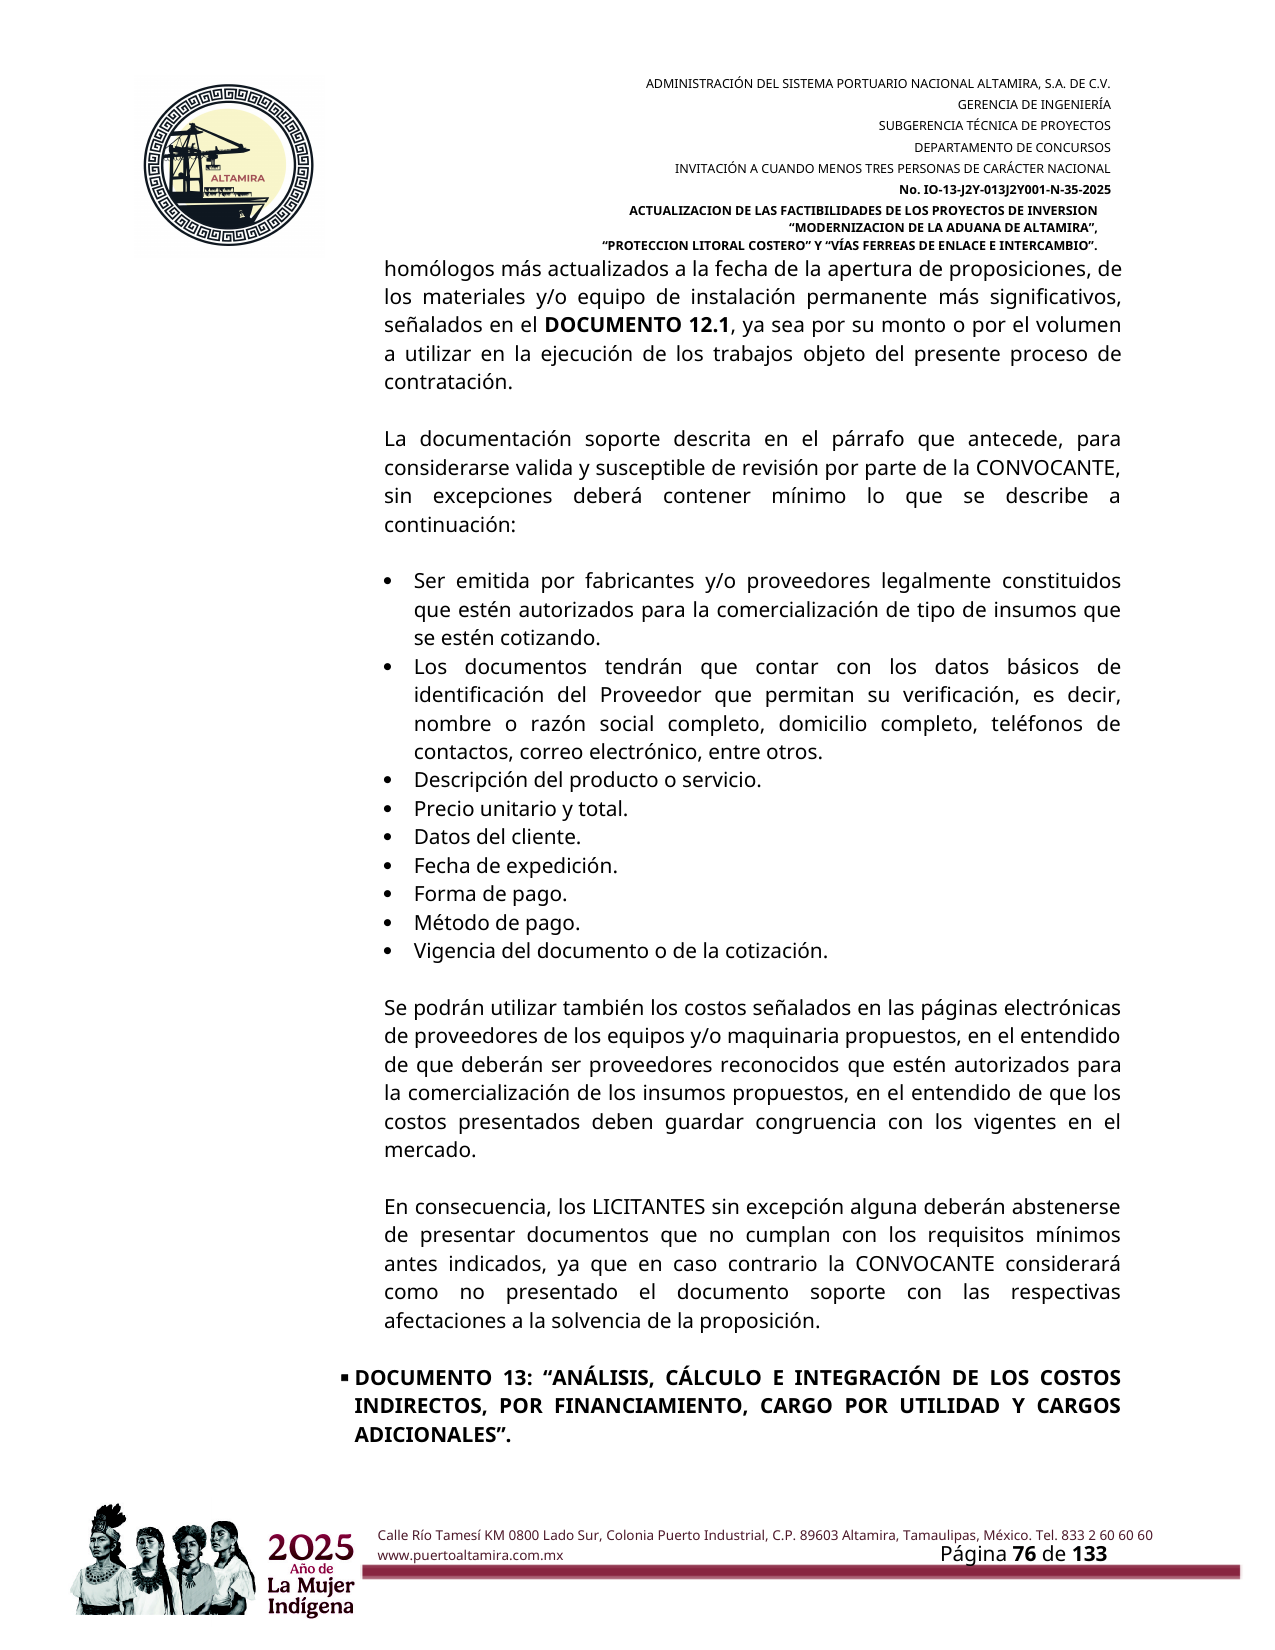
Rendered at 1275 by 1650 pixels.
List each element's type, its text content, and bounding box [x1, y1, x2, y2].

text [384, 254, 1122, 396]
list Vigencia del documento o de la cotización. [384, 936, 1122, 965]
list Método de pago. [384, 908, 1122, 936]
text Se podrán utilizar también los costos señalados en las páginas electrónicas de proveedores de los equipos y/o maquinaria propuestos, en el entendido de que deberán ser proveedores reconocidos que estén autorizados para la comercialización de los insumos propuestos, en el entendido de que los costos presentados deben guardar congruencia con los vigentes en el mercado. [384, 993, 1122, 1164]
list Forma de pago. [384, 879, 1122, 908]
list Ser emitida por fabricantes y/o proveedores legalmente constituidos que estén autorizados para la comercialización de tipo de insumos que se estén cotizando. [384, 567, 1122, 652]
list Datos del cliente. [384, 822, 1122, 851]
text En consecuencia, los LICITANTES sin excepción alguna deberán abstenerse de presentar documentos que no cumplan con los requisitos mínimos antes indicados, ya que en caso contrario la CONVOCANTE considerará como no presentado el documento soporte con las respectivas afectaciones a la solvencia de la proposición. [384, 1192, 1122, 1334]
list Descripción del producto o servicio. [384, 766, 1122, 794]
list DOCUMENTO 13: “ANÁLISIS, CÁLCULO E INTEGRACIÓN DE LOS COSTOS INDIRECTOS, POR FINANCIAMIENTO, CARGO POR UTILIDAD Y CARGOS ADICIONALES”. [340, 1363, 1122, 1448]
picture [0, 1497, 1244, 1627]
list Fecha de expedición. [384, 851, 1122, 879]
list Precio unitario y total. [384, 794, 1122, 822]
text La documentación soporte descrita en el párrafo que antecede, para considerarse valida y susceptible de revisión por parte de la CONVOCANTE, sin excepciones deberá contener mínimo lo que se describe a continuación: [384, 424, 1122, 538]
list Los documentos tendrán que contar con los datos básicos de identificación del Proveedor que permitan su verificación, es decir, nombre o razón social completo, domicilio completo, teléfonos de contactos, correo electrónico, entre otros. [384, 652, 1122, 766]
picture [134, 75, 325, 258]
